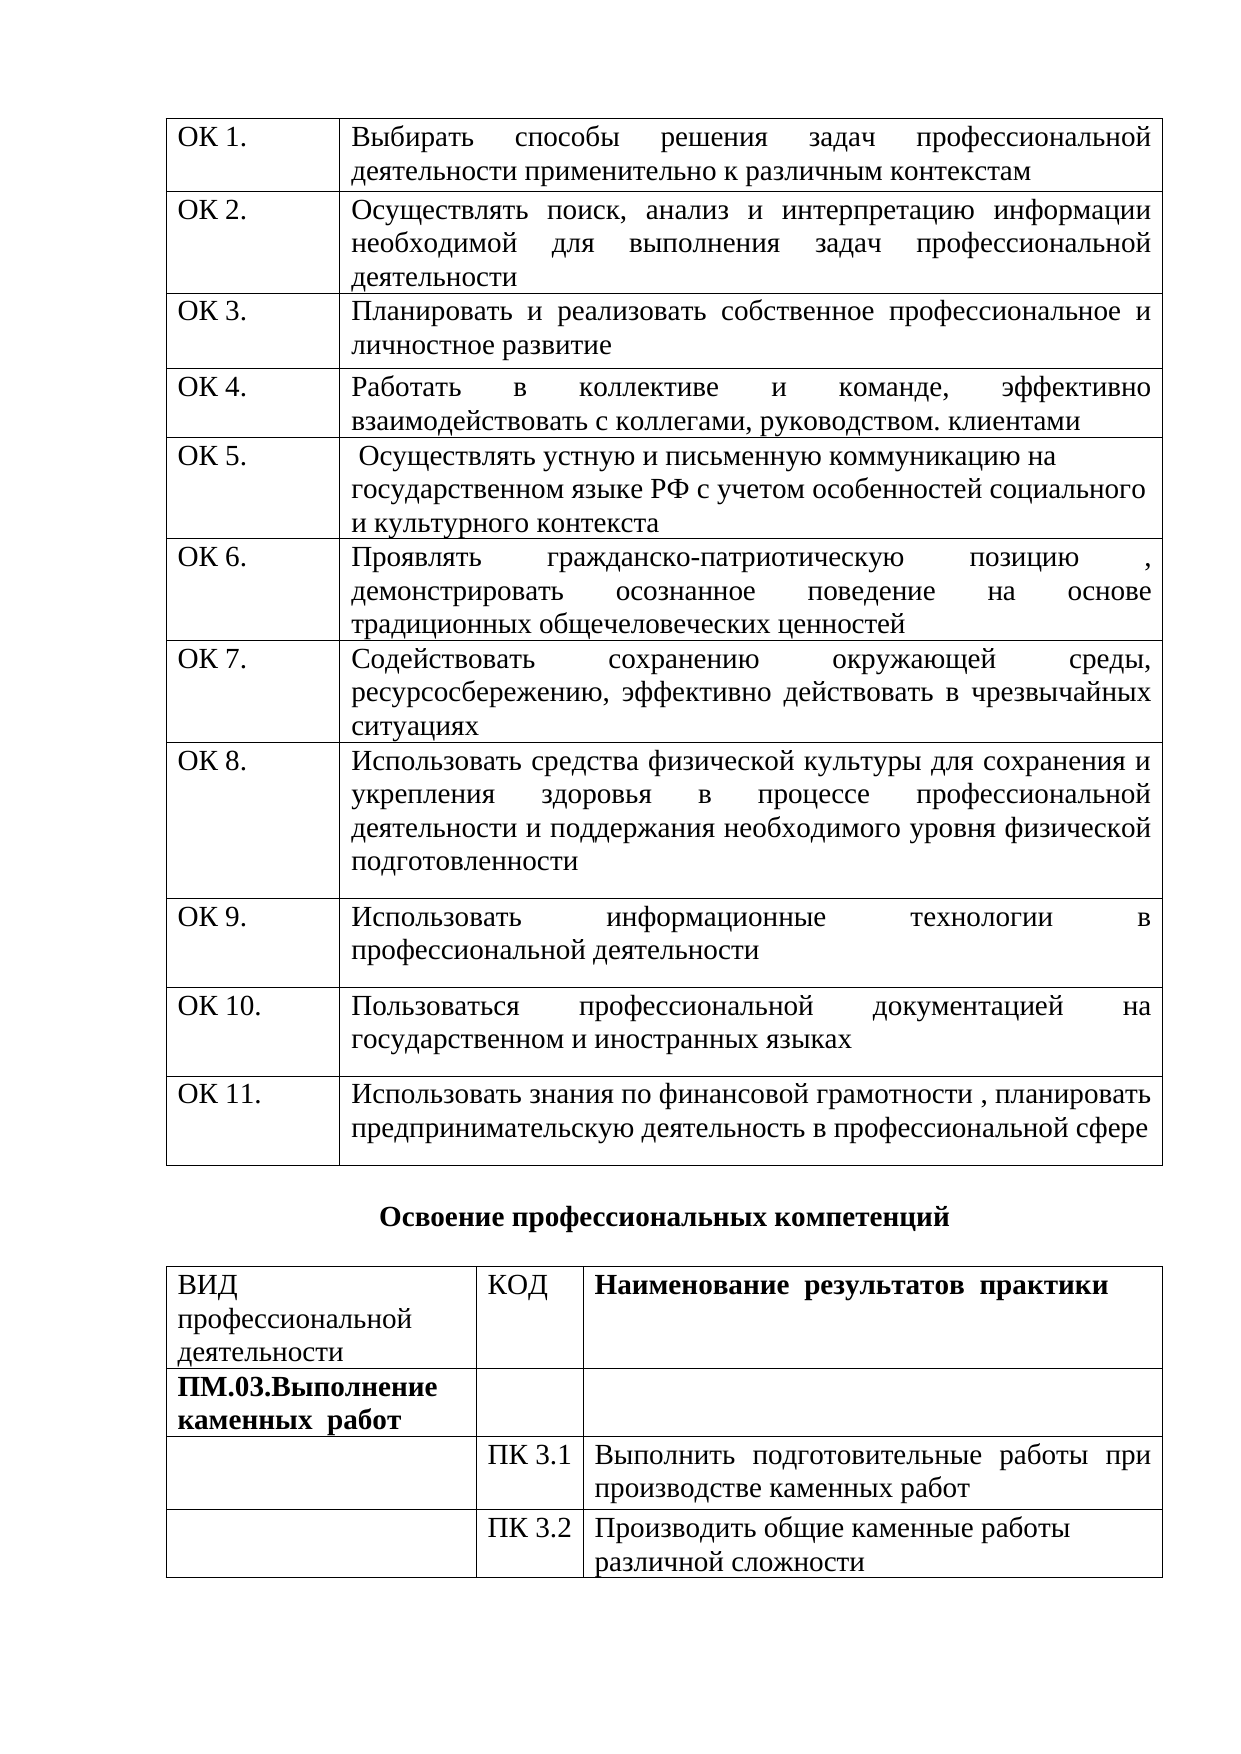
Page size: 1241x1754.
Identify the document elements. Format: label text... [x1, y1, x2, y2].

table_cell ПК 3.2 [477, 1510, 583, 1577]
table_cell Использовать информационные технологии в профессиональной деятельности [340, 899, 1162, 987]
table_cell ВИД профессиональной деятельности [167, 1267, 476, 1368]
table_cell [584, 1369, 1162, 1436]
table_cell ОК 4. [167, 369, 339, 437]
table_cell ОК 5. [167, 438, 339, 538]
table_cell Проявлять гражданско-патриотическую позицию , демонстрировать осознанное поведение на основе традиционных общечеловеческих ценностей [340, 539, 1162, 640]
table_cell ОК 7. [167, 641, 339, 742]
table_cell Наименование результатов практики [584, 1267, 1162, 1368]
table_cell ПК 3.1 [477, 1437, 583, 1509]
table_cell [477, 1369, 583, 1436]
table_cell Содействовать сохранению окружающей среды, ресурсосбережению, эффективно действовать в чрезвычайных ситуациях [340, 641, 1162, 742]
table_cell Осуществлять устную и письменную коммуникацию на государственном языке РФ с учетом особенностей социального и культурного контекста [340, 438, 1162, 538]
table_cell [167, 1437, 476, 1509]
table_cell Производить общие каменные работы различной сложности [584, 1510, 1162, 1577]
table_cell Выбирать способы решения задач профессиональной деятельности применительно к различным контекстам [340, 119, 1162, 191]
table_cell Планировать и реализовать собственное профессиональное и личностное развитие [340, 294, 1162, 368]
table_cell ОК 10. [167, 988, 339, 1076]
table_cell ОК 9. [167, 899, 339, 987]
table_cell Работать в коллективе и команде, эффективно взаимодействовать с коллегами, руководством. клиентами [340, 369, 1162, 437]
table_cell ОК 8. [167, 743, 339, 898]
table_cell ОК 11. [167, 1077, 339, 1164]
table_cell [167, 1510, 476, 1577]
table_cell Выполнить подготовительные работы при производстве каменных работ [584, 1437, 1162, 1509]
table_cell ОК 3. [167, 294, 339, 368]
table_cell Использовать средства физической культуры для сохранения и укрепления здоровья в процессе профессиональной деятельности и поддержания необходимого уровня физической подготовленности [340, 743, 1162, 898]
table_cell ОК 2. [167, 192, 339, 292]
table_cell ОК 1. [167, 119, 339, 191]
table_cell Использовать знания по финансовой грамотности , планировать предпринимательскую деятельность в профессиональной сфере [340, 1077, 1162, 1164]
table_cell ПМ.03.Выполнение каменных работ [167, 1369, 476, 1436]
table_cell ОК 6. [167, 539, 339, 640]
table_cell Осуществлять поиск, анализ и интерпретацию информации необходимой для выполнения задач профессиональной деятельности [340, 192, 1162, 292]
table_cell Пользоваться профессиональной документацией на государственном и иностранных языках [340, 988, 1162, 1076]
table_cell Освоение профессиональных компетенций [166, 1166, 1163, 1266]
table_cell КОД [477, 1267, 583, 1368]
